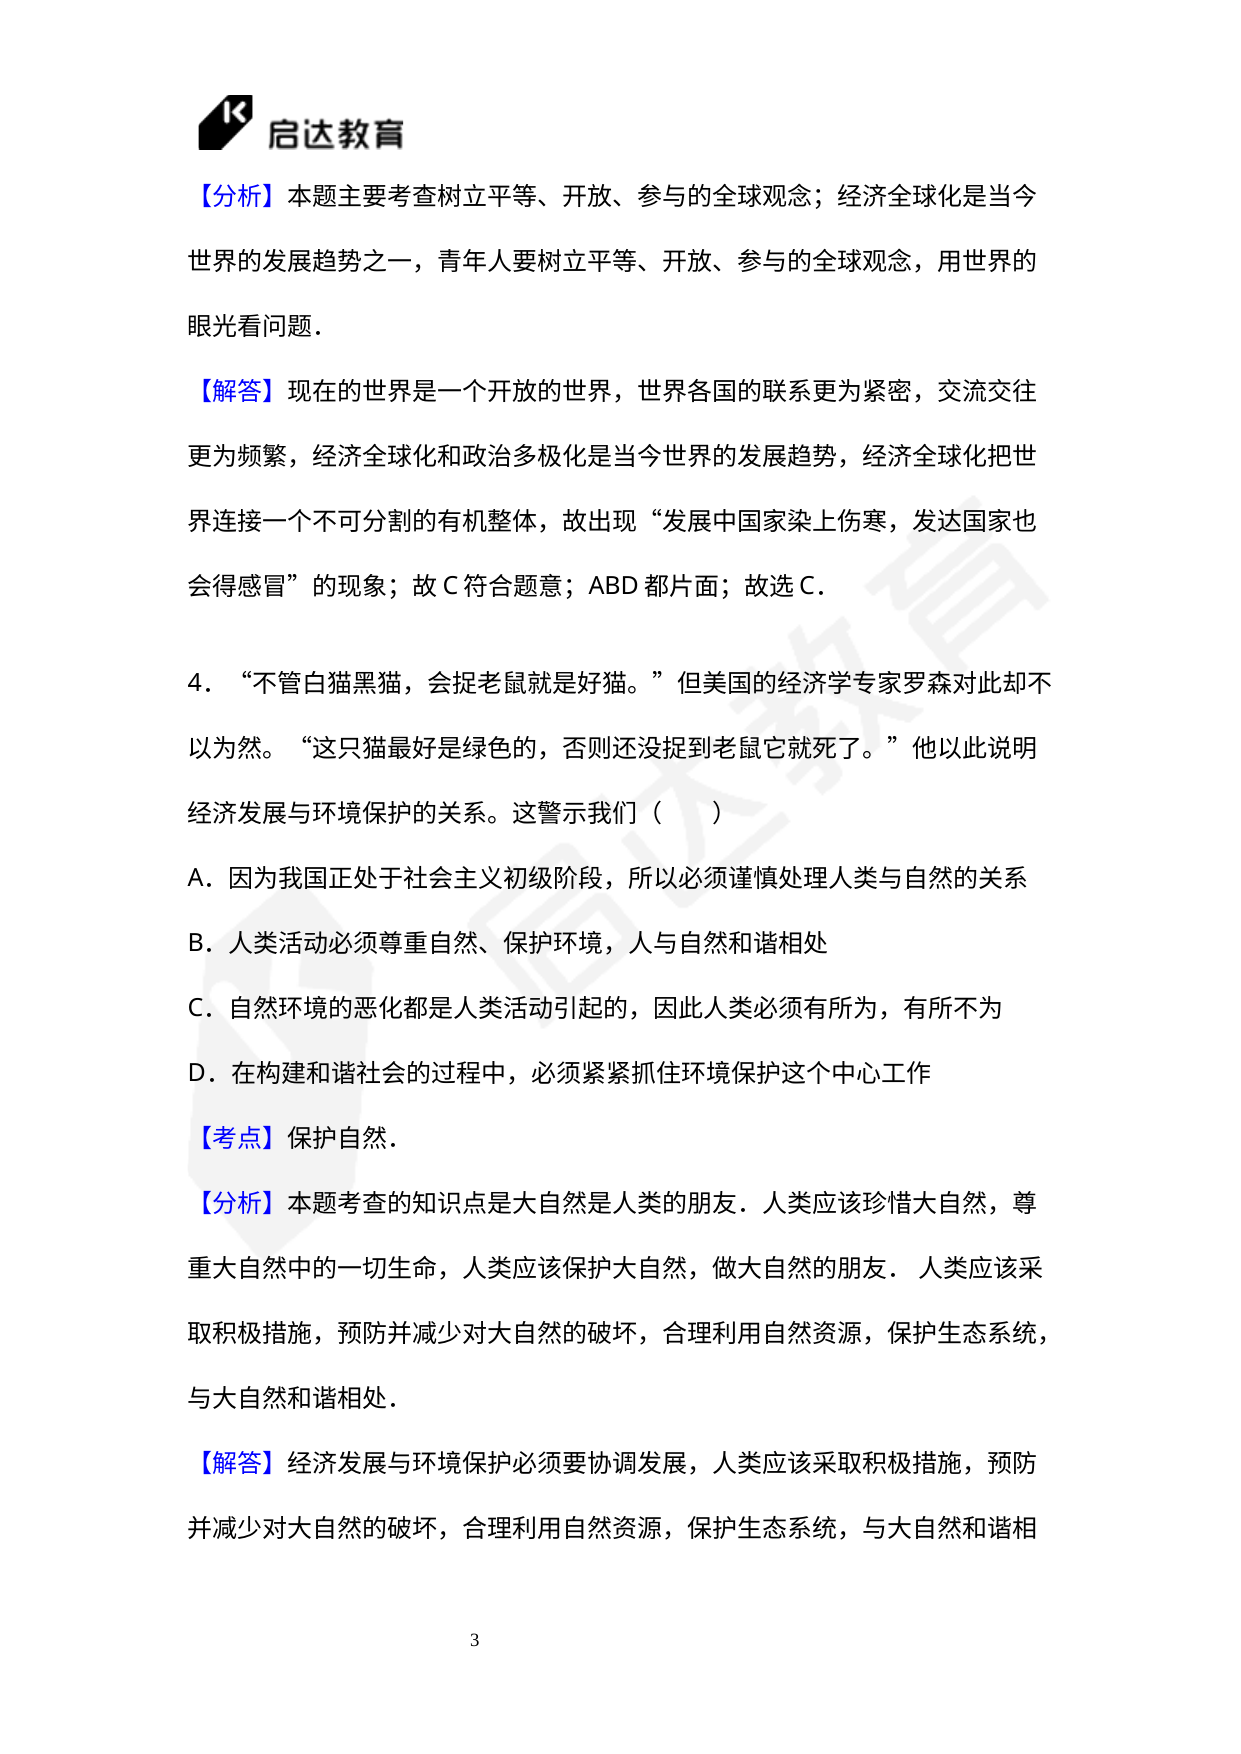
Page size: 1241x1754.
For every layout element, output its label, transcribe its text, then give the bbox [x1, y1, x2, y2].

text C．自然环境的恶化都是人类活动引起的，因此人类必须有所为，有所不为 [187, 974, 1053, 1039]
text 【分析】本题考查的知识点是大自然是人类的朋友．人类应该珍惜大自然，尊重大自然中的一切生命，人类应该保护大自然，做大自然的朋友． 人类应该采取积极措施，预防并减少对大自然的破坏，合理利用自然资源，保护生态系统，与大自然和谐相处． [187, 1169, 1053, 1429]
text A．因为我国正处于社会主义初级阶段，所以必须谨慎处理人类与自然的关系 [187, 844, 1053, 909]
text B．人类活动必须尊重自然、保护环境，人与自然和谐相处 [187, 909, 1053, 974]
text 【解答】现在的世界是一个开放的世界，世界各国的联系更为紧密，交流交往更为频繁，经济全球化和政治多极化是当今世界的发展趋势，经济全球化把世界连接一个不可分割的有机整体，故出现“发展中国家染上伤寒，发达国家也会得感冒”的现象；故C符合题意；ABD都片面；故选C． [187, 357, 1053, 617]
picture [198, 95, 404, 150]
text D．在构建和谐社会的过程中，必须紧紧抓住环境保护这个中心工作 [187, 1039, 1053, 1104]
text 【分析】本题主要考查树立平等、开放、参与的全球观念；经济全球化是当今世界的发展趋势之一，青年人要树立平等、开放、参与的全球观念，用世界的眼光看问题． [187, 162, 1053, 357]
text 【考点】保护自然． [187, 1104, 1053, 1169]
text 【解答】经济发展与环境保护必须要协调发展，人类应该采取积极措施，预防并减少对大自然的破坏，合理利用自然资源，保护生态系统，与大自然和谐相处．B说法正确，符合题意．A不合题意，C说法错误，过于绝对，自然环境的恶化也要自然因素；D说法错误，经济建设是中心．故选B． [187, 1429, 1053, 1559]
text 4．“不管白猫黑猫，会捉老鼠就是好猫。”但美国的经济学专家罗森对此却不以为然。“这只猫最好是绿色的，否则还没捉到老鼠它就死了。”他以此说明经济发展与环境保护的关系。这警示我们（ ） [187, 649, 1053, 844]
